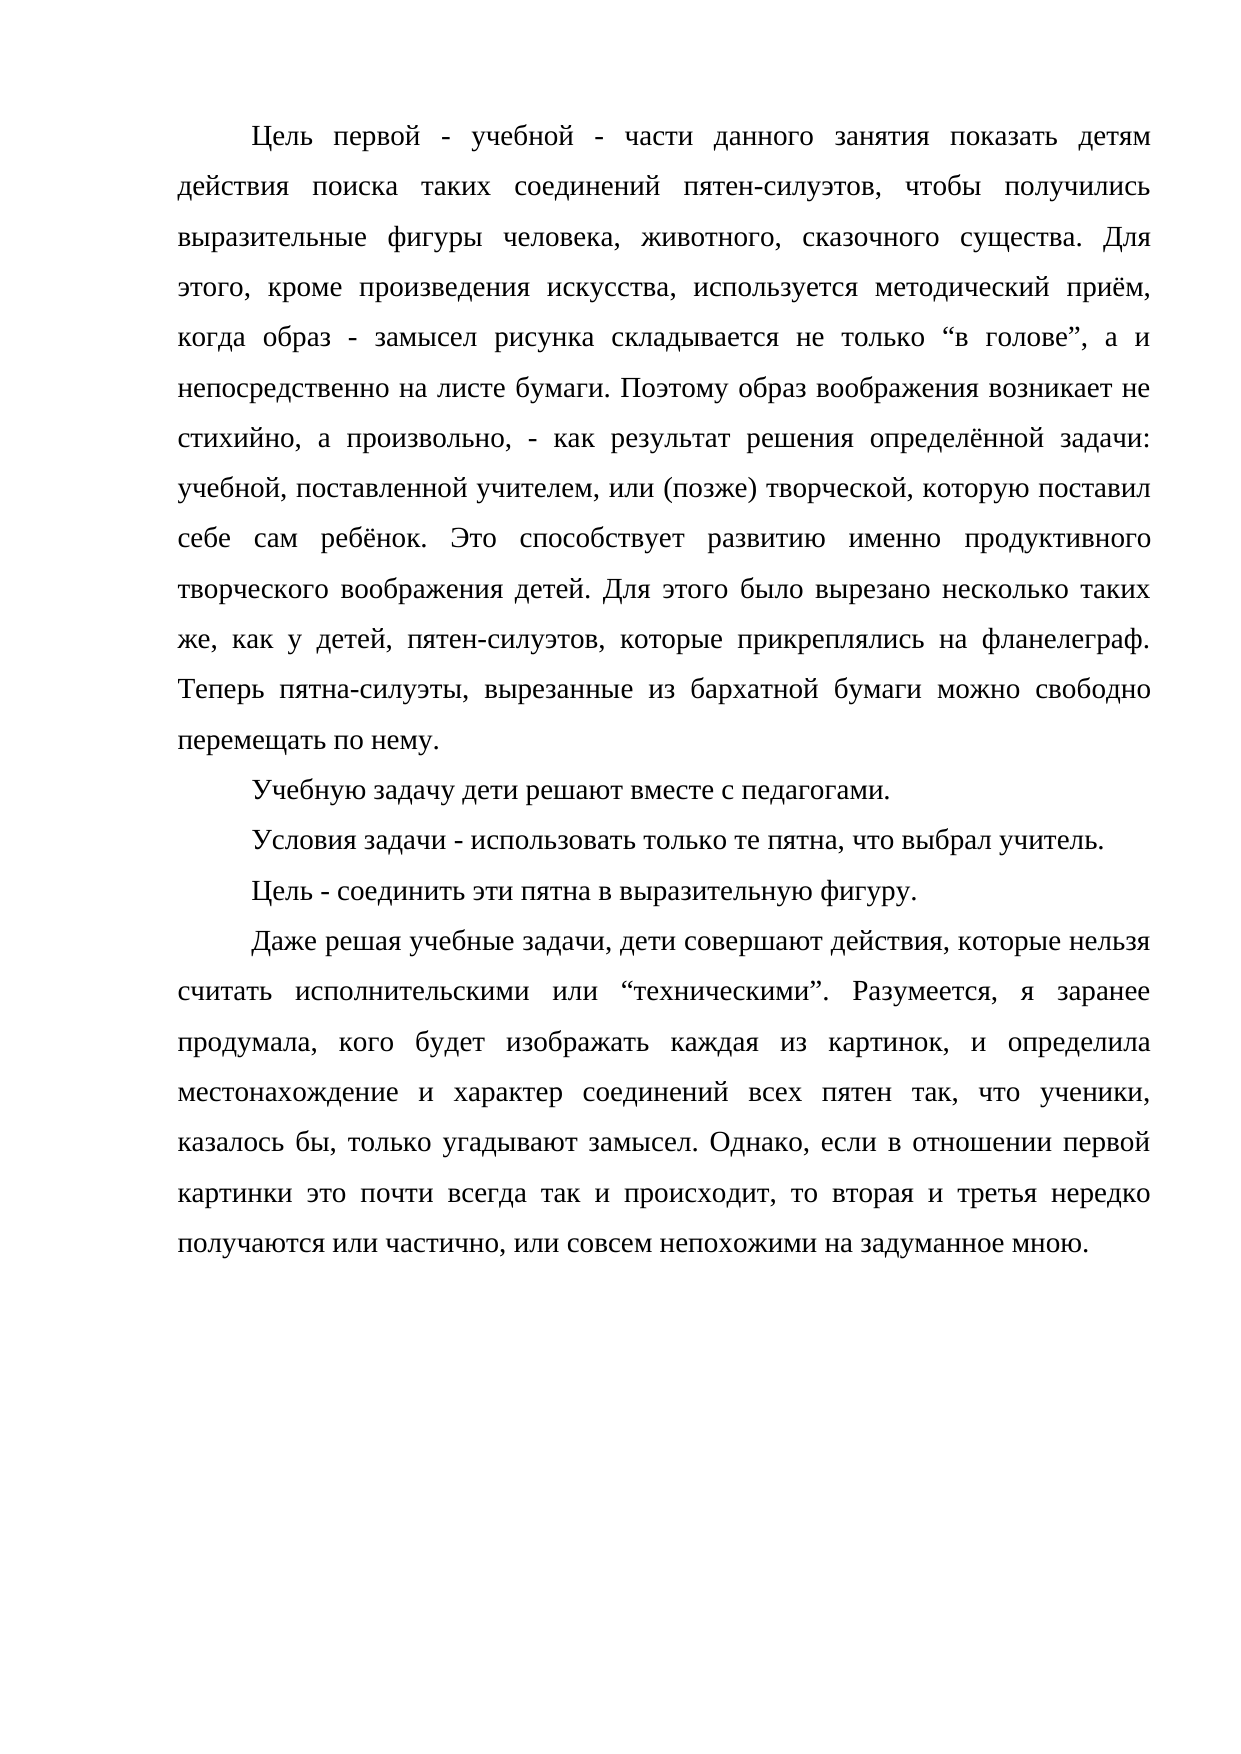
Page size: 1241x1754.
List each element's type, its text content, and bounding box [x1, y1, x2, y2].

text Учебную задачу дети решают вместе с педагогами. [177, 772, 1152, 806]
text Цель - соединить эти пятна в выразительную фигуру. [177, 873, 1152, 906]
text Условия задачи - использовать только те пятна, что выбрал учитель. [177, 822, 1152, 856]
text Цель первой - учебной - части данного занятия показать детям действия поиска таких соединений пятен-силуэтов, чтобы получились выразительные фигуры человека, животного, сказочного существа. Для этого, кроме произведения искусства, используется методический приём, когда образ - замысел рисунка складывается не только “в голове”, а и непосредственно на листе бумаги. Поэтому образ воображения возникает не стихийно, а произвольно, - как результат решения определённой задачи: учебной, поставленной учителем, или (позже) творческой, которую поставил себе сам ребёнок. Это способствует развитию именно продуктивного творческого воображения детей. Для этого было вырезано несколько таких же, как у детей, пятен-силуэтов, которые прикреплялись на фланелеграф. Теперь пятна-силуэты, вырезанные из бархатной бумаги можно свободно перемещать по нему. [177, 118, 1152, 755]
text Даже решая учебные задачи, дети совершают действия, которые нельзя считать исполнительскими или “техническими”. Разумеется, я заранее продумала, кого будет изображать каждая из картинок, и определила местонахождение и характер соединений всех пятен так, что ученики, казалось бы, только угадывают замысел. Однако, если в отношении первой картинки это почти всегда так и происходит, то вторая и третья нередко получаются или частично, или совсем непохожими на задуманное мною. [177, 923, 1152, 1258]
